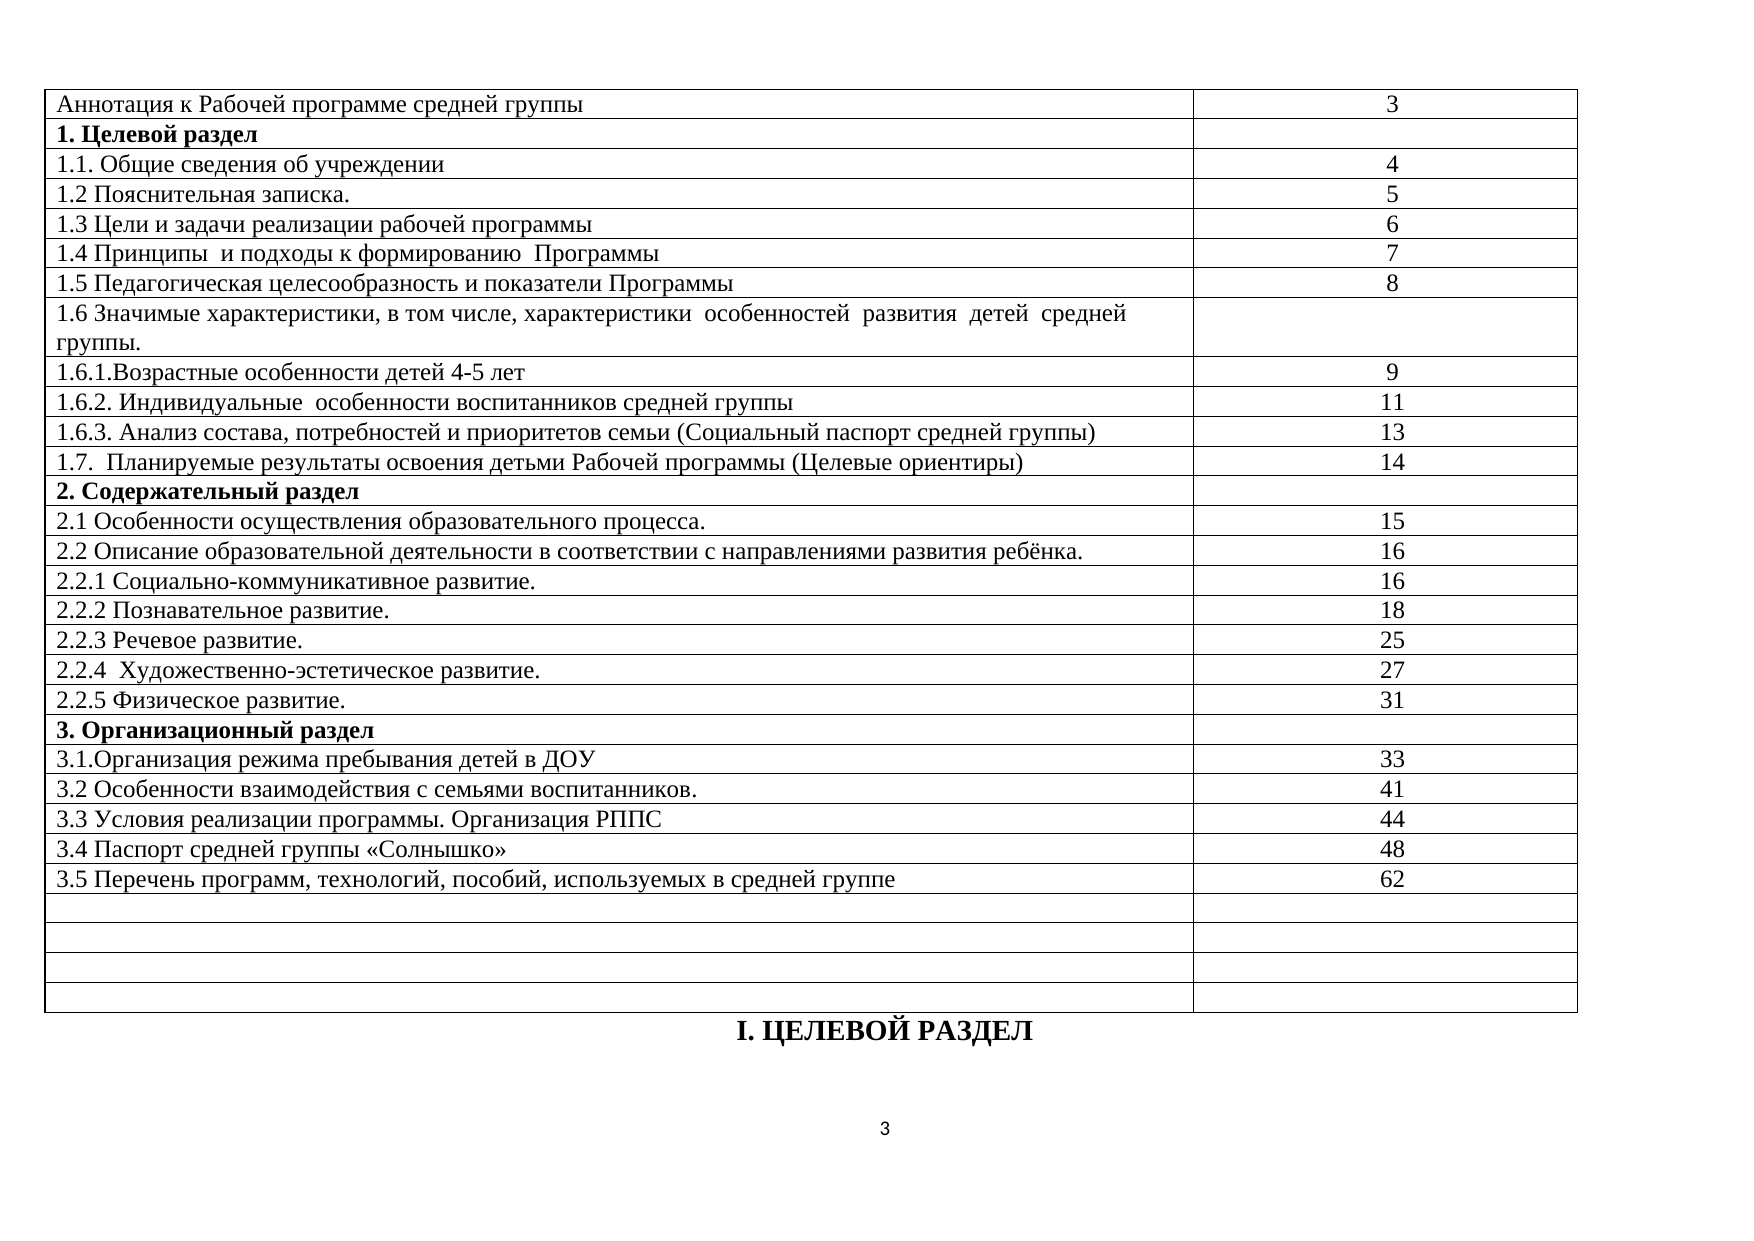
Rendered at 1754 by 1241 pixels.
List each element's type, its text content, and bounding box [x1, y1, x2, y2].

table_cell [1194, 476, 1577, 505]
table_cell 1.2 Пояснительная записка. [46, 179, 1193, 208]
table_cell 3.2 Особенности взаимодействия с семьями воспитанников. [46, 774, 1193, 803]
table_cell 25 [1194, 625, 1577, 654]
table_cell 2.2.1 Социально-коммуникативное развитие. [46, 566, 1193, 594]
table_cell 7 [1194, 239, 1577, 267]
text I. ЦЕЛЕВОЙ РАЗДЕЛ [56, 1013, 1713, 1046]
table_cell 1.3 Цели и задачи реализации рабочей программы [46, 209, 1193, 237]
table_cell 16 [1194, 566, 1577, 594]
table_cell 1.6 Значимые характеристики, в том числе, характеристики особенностей развития детей средней группы. [46, 298, 1193, 356]
table_cell 2.2.3 Речевое развитие. [46, 625, 1193, 654]
table_cell 4 [1194, 149, 1577, 178]
table_cell 31 [1194, 685, 1577, 714]
table_cell 14 [1194, 447, 1577, 475]
table_cell Аннотация к Рабочей программе средней группы [46, 90, 1193, 118]
table_cell [1194, 715, 1577, 743]
table_cell 1.4 Принципы и подходы к формированию Программы [46, 239, 1193, 267]
table_cell 2.2 Описание образовательной деятельности в соответствии с направлениями развития ребёнка. [46, 536, 1193, 565]
table_cell 2. Содержательный раздел [46, 476, 1193, 505]
table_cell 44 [1194, 804, 1577, 833]
table_cell [1194, 894, 1577, 922]
table_cell 1.6.2. Индивидуальные особенности воспитанников средней группы [46, 387, 1193, 416]
table_cell [1194, 298, 1577, 356]
table_cell [46, 983, 1193, 1012]
table_cell 13 [1194, 417, 1577, 446]
table_cell 15 [1194, 506, 1577, 535]
table_cell 3.1.Организация режима пребывания детей в ДОУ [46, 745, 1193, 773]
table_cell 1.6.1.Возрастные особенности детей 4-5 лет [46, 357, 1193, 386]
table_cell 5 [1194, 179, 1577, 208]
table_cell 3 [1194, 90, 1577, 118]
table_cell 27 [1194, 655, 1577, 684]
table_cell [46, 953, 1193, 982]
table_cell [46, 923, 1193, 952]
table_cell 41 [1194, 774, 1577, 803]
table_cell [1194, 119, 1577, 148]
table_cell 9 [1194, 357, 1577, 386]
table_cell 18 [1194, 596, 1577, 624]
table_cell 6 [1194, 209, 1577, 237]
table_cell [1194, 953, 1577, 982]
table_cell 2.1 Особенности осуществления образовательного процесса. [46, 506, 1193, 535]
table_cell 1.6.3. Анализ состава, потребностей и приоритетов семьи (Социальный паспорт средней группы) [46, 417, 1193, 446]
table_cell 1.5 Педагогическая целесообразность и показатели Программы [46, 268, 1193, 297]
table_cell 62 [1194, 864, 1577, 892]
table_cell 3.3 Условия реализации программы. Организация РППС [46, 804, 1193, 833]
table_cell 16 [1194, 536, 1577, 565]
table_cell 8 [1194, 268, 1577, 297]
table_cell 3.5 Перечень программ, технологий, пособий, используемых в средней группе [46, 864, 1193, 892]
table_cell 1.7. Планируемые результаты освоения детьми Рабочей программы (Целевые ориентиры) [46, 447, 1193, 475]
table_cell [1194, 983, 1577, 1012]
table_cell 2.2.5 Физическое развитие. [46, 685, 1193, 714]
table_cell 33 [1194, 745, 1577, 773]
table_cell 2.2.2 Познавательное развитие. [46, 596, 1193, 624]
table_cell 3.4 Паспорт средней группы «Солнышко» [46, 834, 1193, 863]
table_cell 11 [1194, 387, 1577, 416]
table_cell 2.2.4 Художественно-эстетическое развитие. [46, 655, 1193, 684]
table_cell 1.1. Общие сведения об учреждении [46, 149, 1193, 178]
table_cell 3. Организационный раздел [46, 715, 1193, 743]
table_cell 48 [1194, 834, 1577, 863]
table_cell [46, 894, 1193, 922]
table_cell [1194, 923, 1577, 952]
table_cell 1. Целевой раздел [46, 119, 1193, 148]
